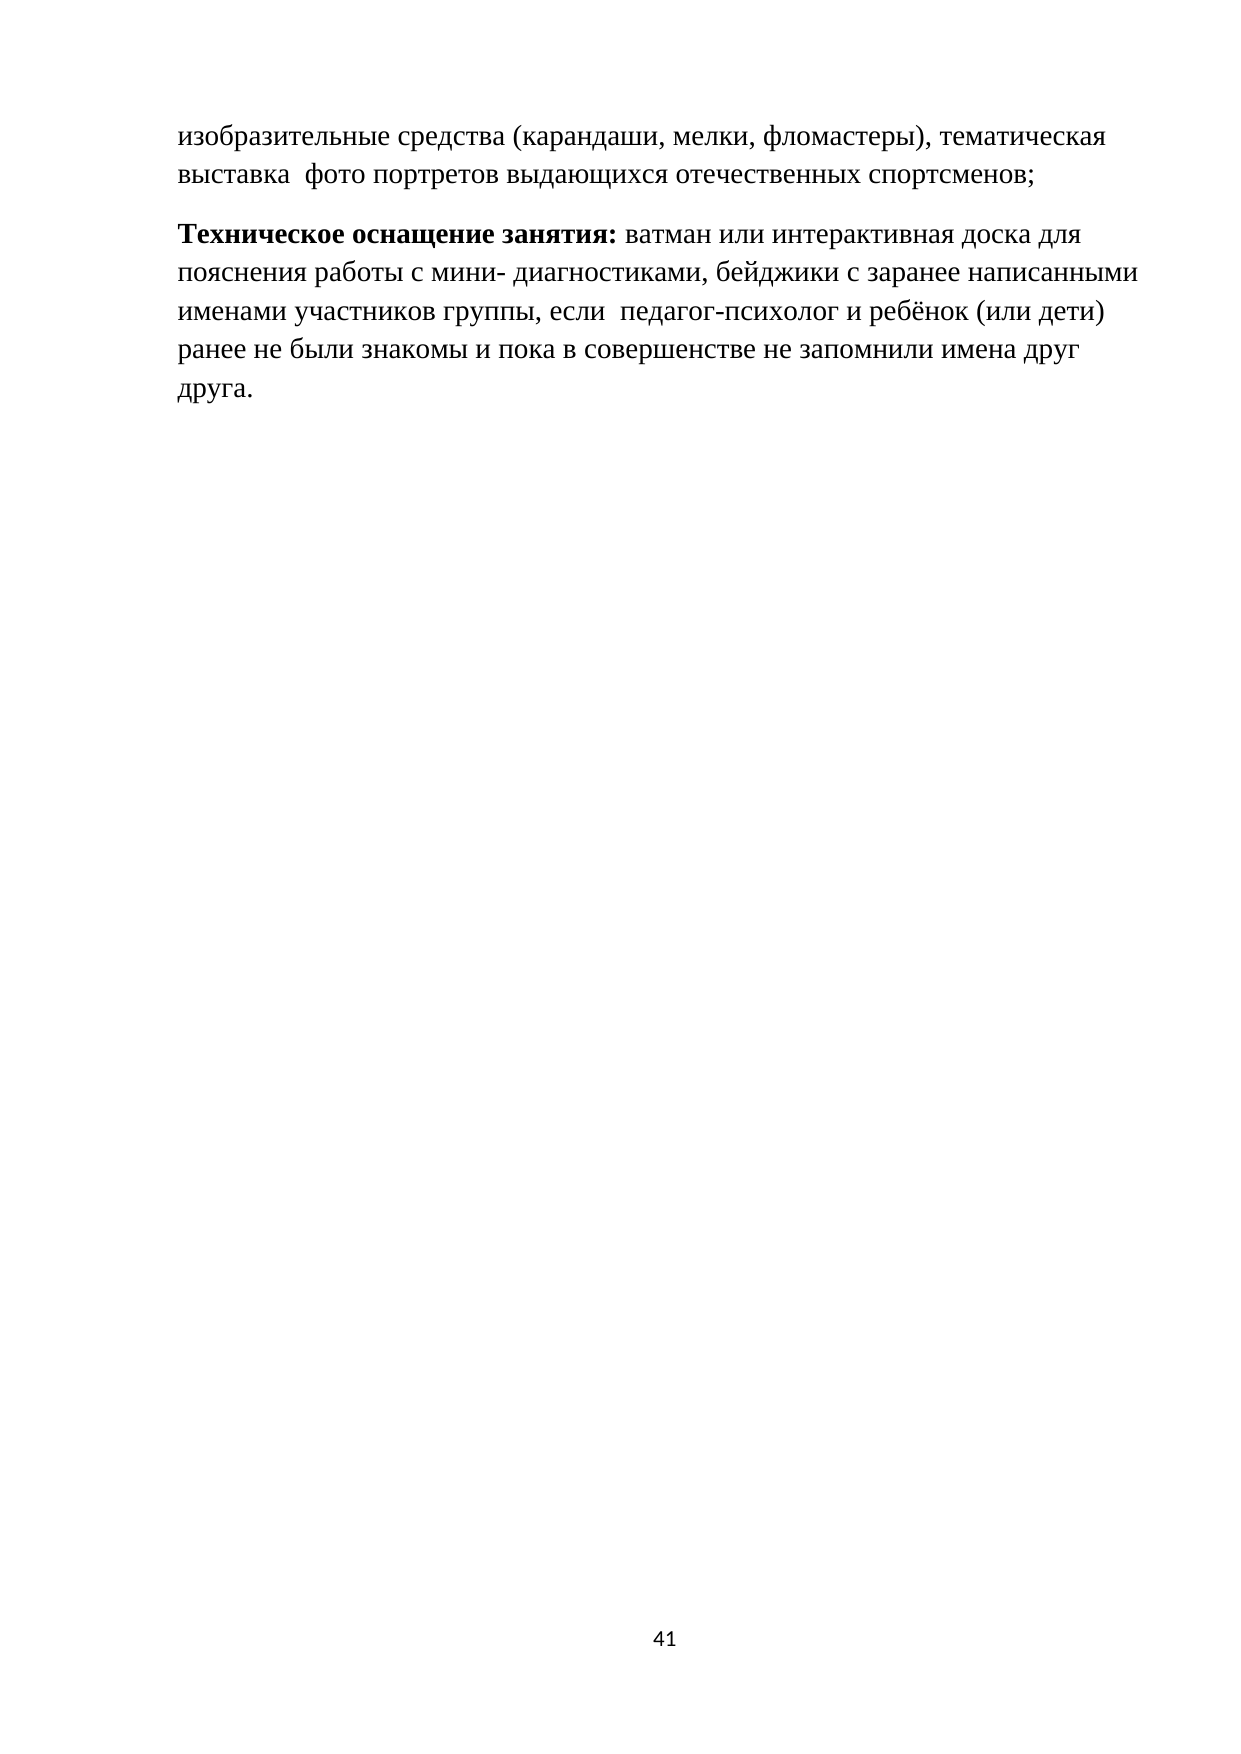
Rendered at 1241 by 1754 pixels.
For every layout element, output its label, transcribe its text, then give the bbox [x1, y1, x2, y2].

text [177, 118, 1152, 190]
text Техническое оснащение занятия: ватман или интерактивная доска для пояснения работы с мини- диагностиками, бейджики с заранее написанными именами участников группы, если педагог-психолог и ребёнок (или дети) ранее не были знакомы и пока в совершенстве не запомнили имена друг друга. [177, 216, 1152, 404]
